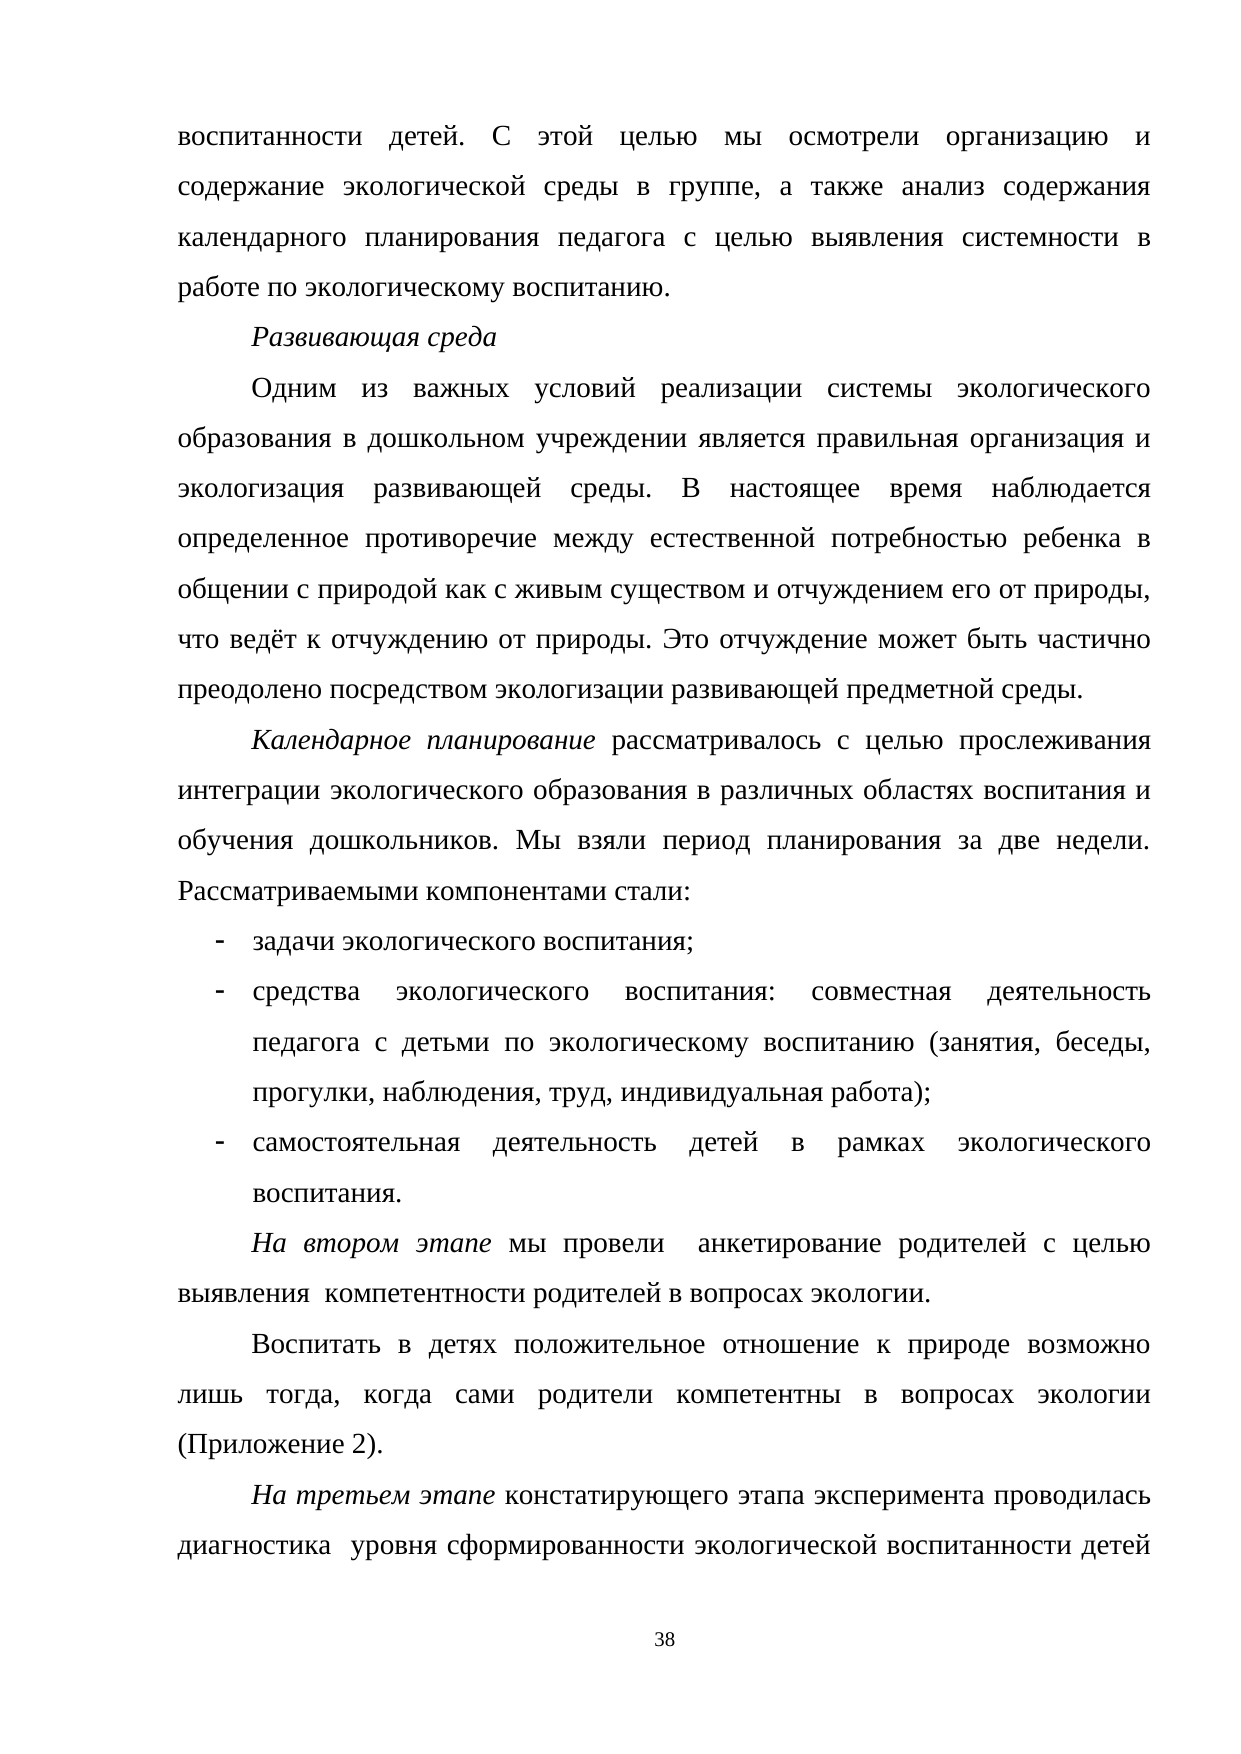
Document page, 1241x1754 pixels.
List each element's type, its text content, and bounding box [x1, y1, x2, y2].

text Воспитать в детях положительное отношение к природе возможно лишь тогда, когда сами родители компетентны в вопросах экологии (Приложение 2). [177, 1326, 1152, 1460]
list средства экологического воспитания: совместная деятельность педагога с детьми по экологическому воспитанию (занятия, беседы, прогулки, наблюдения, труд, индивидуальная работа); [215, 973, 1152, 1108]
list самостоятельная деятельность детей в рамках экологического воспитания. [215, 1124, 1152, 1208]
text Развивающая среда [177, 319, 1152, 353]
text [177, 118, 1152, 303]
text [177, 1477, 1152, 1561]
list задачи экологического воспитания; [215, 923, 1152, 957]
text Одним из важных условий реализации системы экологического образования в дошкольном учреждении является правильная организация и экологизация развивающей среды. В настоящее время наблюдается определенное противоречие между естественной потребностью ребенка в общении с природой как с живым существом и отчуждением его от природы, что ведёт к отчуждению от природы. Это отчуждение может быть частично преодолено посредством экологизации развивающей предметной среды. [177, 370, 1152, 705]
text На втором этапе мы провели анкетирование родителей с целью выявления компетентности родителей в вопросах экологии. [177, 1225, 1152, 1309]
text Календарное планирование рассматривалось с целью прослеживания интеграции экологического образования в различных областях воспитания и обучения дошкольников. Мы взяли период планирования за две недели. Рассматриваемыми компонентами стали: [177, 722, 1152, 906]
